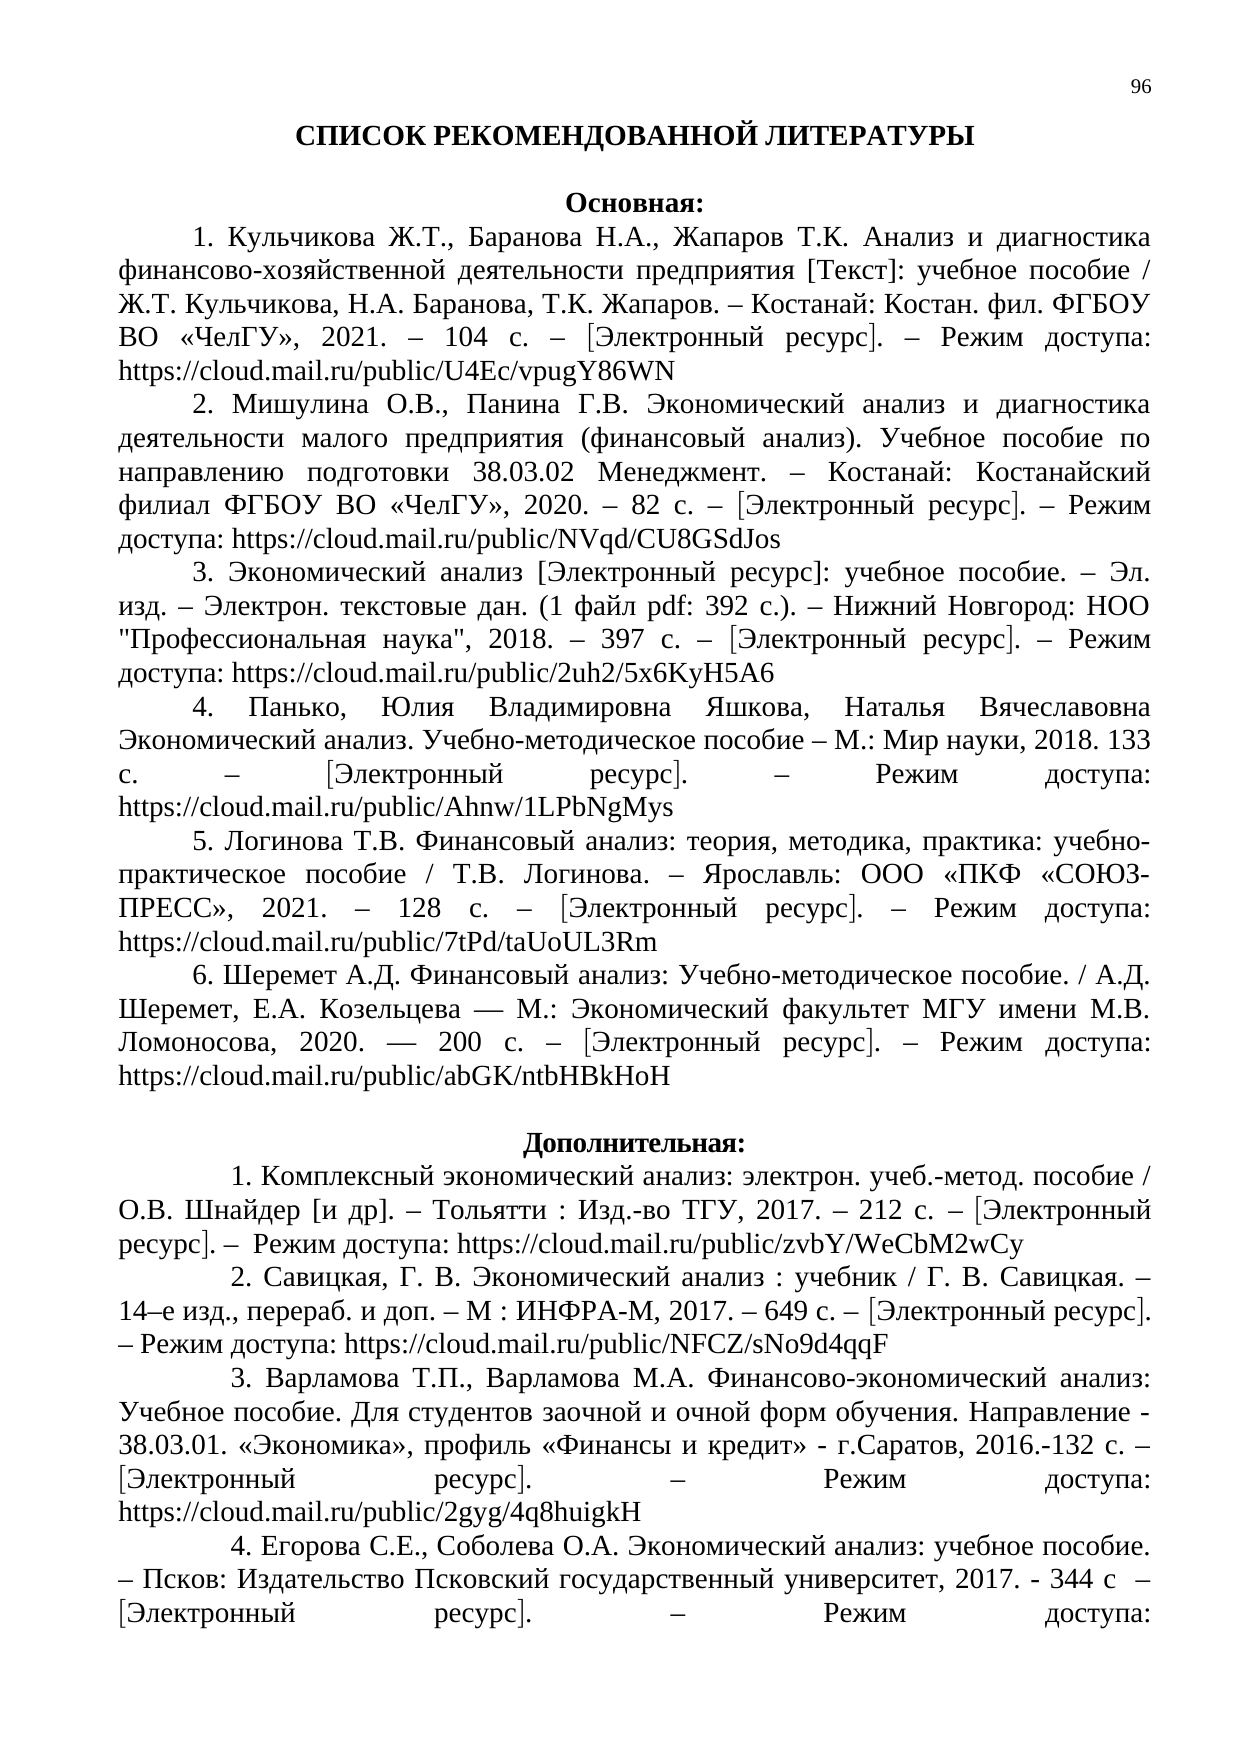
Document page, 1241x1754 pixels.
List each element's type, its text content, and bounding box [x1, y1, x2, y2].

text Дополнительная: [118, 1125, 1152, 1158]
text 1. Кульчикова Ж.Т., Баранова Н.А., Жапаров Т.К. Анализ и диагностика финансово-хозяйственной деятельности предприятия [Текст]: учебное пособие / Ж.Т. Кульчикова, Н.А. Баранова, Т.К. Жапаров. – Костанай: Костан. фил. ФГБОУ ВО «ЧелГУ», 2021. – 104 с. – Электронный ресурс. – Режим доступа: https://cloud.mail.ru/public/U4Ec/vpugY86WN [118, 219, 1152, 387]
text Основная: [118, 185, 1152, 219]
text 2. Мишулина О.В., Панина Г.В. Экономический анализ и диагностика деятельности малого предприятия (финансовый анализ). Учебное пособие по направлению подготовки 38.03.02 Менеджмент. – Костанай: Костанайский филиал ФГБОУ ВО «ЧелГУ», 2020. – 82 с. – Электронный ресурс. – Режим доступа: https://cloud.mail.ru/public/NVqd/CU8GSdJos [118, 387, 1152, 554]
text 2. Савицкая, Г. В. Экономический анализ : учебник / Г. В. Савицкая. – 14–е изд., перераб. и доп. – М : ИНФРА-М, 2017. – 649 с. – Электронный ресурс. – Режим доступа: https://cloud.mail.ru/public/NFCZ/sNo9d4qqF [118, 1259, 1152, 1360]
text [118, 1528, 1152, 1629]
text СПИСОК РЕКОМЕНДОВАННОЙ ЛИТЕРАТУРЫ [118, 118, 1152, 152]
text 4. Панько, Юлия Владимировна Яшкова, Наталья Вячеславовна Экономический анализ. Учебно-методическое пособие – М.: Мир науки, 2018. 133 с. – Электронный ресурс. – Режим доступа: https://cloud.mail.ru/public/Ahnw/1LPbNgMys [118, 689, 1152, 823]
text 3. Экономический анализ [Электронный ресурс]: учебное пособие. – Эл. изд. – Электрон. текстовые дан. (1 файл pdf: 392 с.). – Нижний Новгород: НОО "Профессиональная наука", 2018. – 397 с. – Электронный ресурс. – Режим доступа: https://cloud.mail.ru/public/2uh2/5x6KyH5A6 [118, 554, 1152, 689]
text 3. Варламова Т.П., Варламова М.А. Финансово-экономический анализ: Учебное пособие. Для студентов заочной и очной форм обучения. Направление - 38.03.01. «Экономика», профиль «Финансы и кредит» - г.Саратов, 2016.-132 с. – Электронный ресурс. – Режим доступа: https://cloud.mail.ru/public/2gyg/4q8huigkH [118, 1360, 1152, 1528]
text 5. Логинова Т.В. Финансовый анализ: теория, методика, практика: учебно-практическое пособие / Т.В. Логинова. – Ярославль: ООО «ПКФ «СОЮЗ-ПРЕСС», 2021. – 128 с. – Электронный ресурс. – Режим доступа: https://cloud.mail.ru/public/7tPd/taUoUL3Rm [118, 823, 1152, 957]
text 6. Шеремет А.Д. Финансовый анализ: Учебно-методическое пособие. / А.Д. Шеремет, Е.А. Козельцева — М.: Экономический факультет МГУ имени М.В. Ломоносова, 2020. — 200 с. – Электронный ресурс. – Режим доступа: https://cloud.mail.ru/public/abGK/ntbHBkHoH [118, 957, 1152, 1091]
text 1. Комплексный экономический анализ: электрон. учеб.-метод. пособие / О.В. Шнайдер [и др]. – Тольятти : Изд.-во ТГУ, 2017. – 212 с. – Электронный ресурс. – Режим доступа: https://cloud.mail.ru/public/zvbY/WeCbM2wCy [118, 1158, 1152, 1259]
